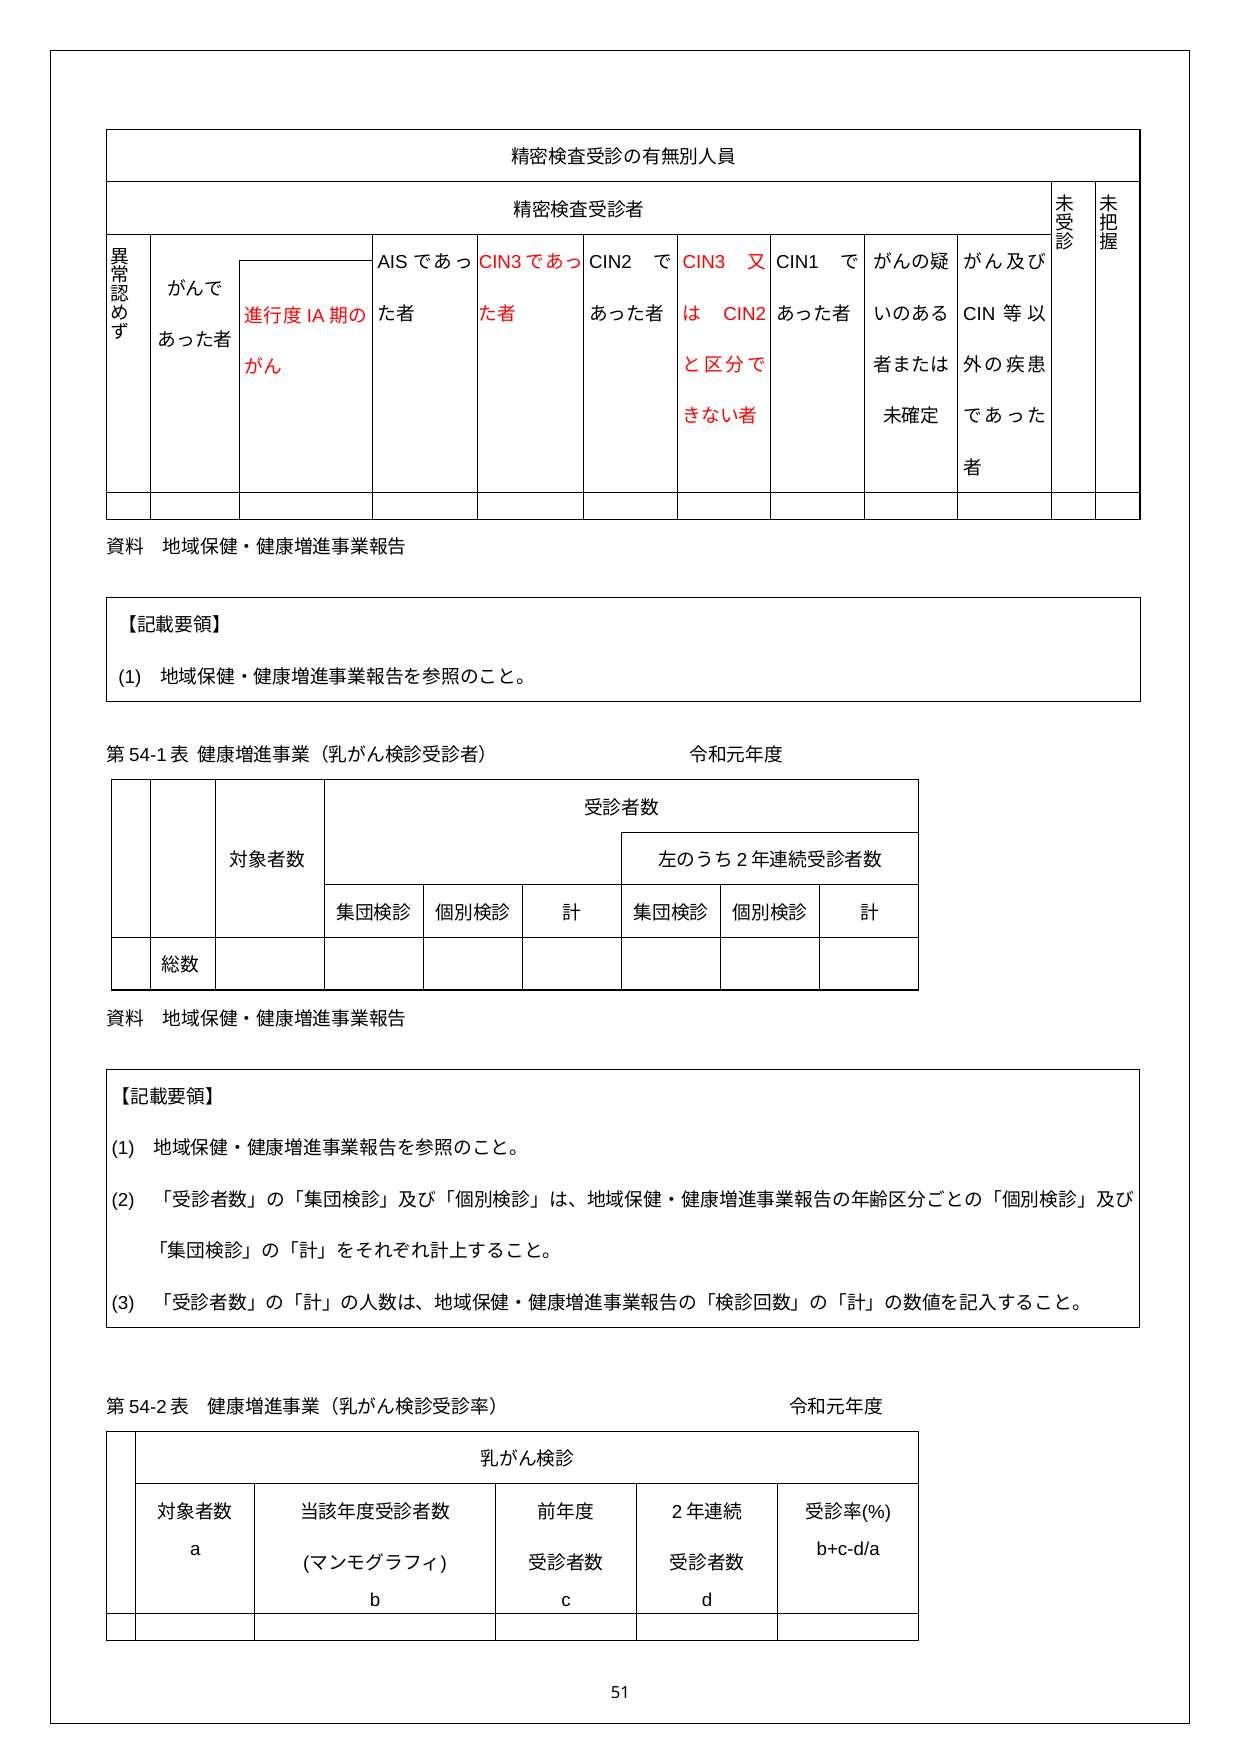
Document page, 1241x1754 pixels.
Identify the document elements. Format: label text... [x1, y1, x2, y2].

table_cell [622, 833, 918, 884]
text 資料 地域保健・健康増進事業報告 [106, 520, 1134, 571]
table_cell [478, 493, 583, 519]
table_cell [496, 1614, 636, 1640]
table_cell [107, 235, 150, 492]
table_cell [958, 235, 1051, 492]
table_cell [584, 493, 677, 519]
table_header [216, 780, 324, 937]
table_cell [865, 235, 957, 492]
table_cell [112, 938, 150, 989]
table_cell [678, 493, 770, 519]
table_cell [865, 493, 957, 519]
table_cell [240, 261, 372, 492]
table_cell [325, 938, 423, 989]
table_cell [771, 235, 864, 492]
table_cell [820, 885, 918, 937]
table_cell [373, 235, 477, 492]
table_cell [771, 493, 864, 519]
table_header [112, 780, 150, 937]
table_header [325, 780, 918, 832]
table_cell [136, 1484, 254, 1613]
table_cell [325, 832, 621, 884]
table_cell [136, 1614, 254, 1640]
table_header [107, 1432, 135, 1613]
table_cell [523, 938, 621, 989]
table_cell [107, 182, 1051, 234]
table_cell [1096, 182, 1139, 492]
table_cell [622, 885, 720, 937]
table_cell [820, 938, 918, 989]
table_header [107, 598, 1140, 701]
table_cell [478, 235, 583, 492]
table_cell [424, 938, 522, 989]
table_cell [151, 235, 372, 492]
text 資料 地域保健・健康増進事業報告 [106, 991, 1134, 1043]
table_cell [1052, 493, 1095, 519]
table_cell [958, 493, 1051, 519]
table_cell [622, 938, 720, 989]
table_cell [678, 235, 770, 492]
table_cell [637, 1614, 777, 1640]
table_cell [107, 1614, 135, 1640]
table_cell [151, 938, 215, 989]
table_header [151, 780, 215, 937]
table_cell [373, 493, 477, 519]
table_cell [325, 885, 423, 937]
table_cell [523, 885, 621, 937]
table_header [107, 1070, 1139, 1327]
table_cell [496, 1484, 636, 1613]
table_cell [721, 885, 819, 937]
text 第54-2表 健康増進事業（乳がん検診受診率） 令和元年度 [106, 1379, 1134, 1431]
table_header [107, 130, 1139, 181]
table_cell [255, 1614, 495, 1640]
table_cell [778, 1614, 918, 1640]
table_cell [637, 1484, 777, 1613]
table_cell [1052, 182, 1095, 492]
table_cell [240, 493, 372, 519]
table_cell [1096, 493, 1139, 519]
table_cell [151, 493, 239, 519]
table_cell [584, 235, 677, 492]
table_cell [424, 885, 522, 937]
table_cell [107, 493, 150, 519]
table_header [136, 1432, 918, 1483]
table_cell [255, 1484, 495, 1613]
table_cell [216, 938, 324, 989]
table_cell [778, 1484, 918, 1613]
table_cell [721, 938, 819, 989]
text 第54-1表 健康増進事業（乳がん検診受診者） 令和元年度 [106, 728, 1134, 779]
